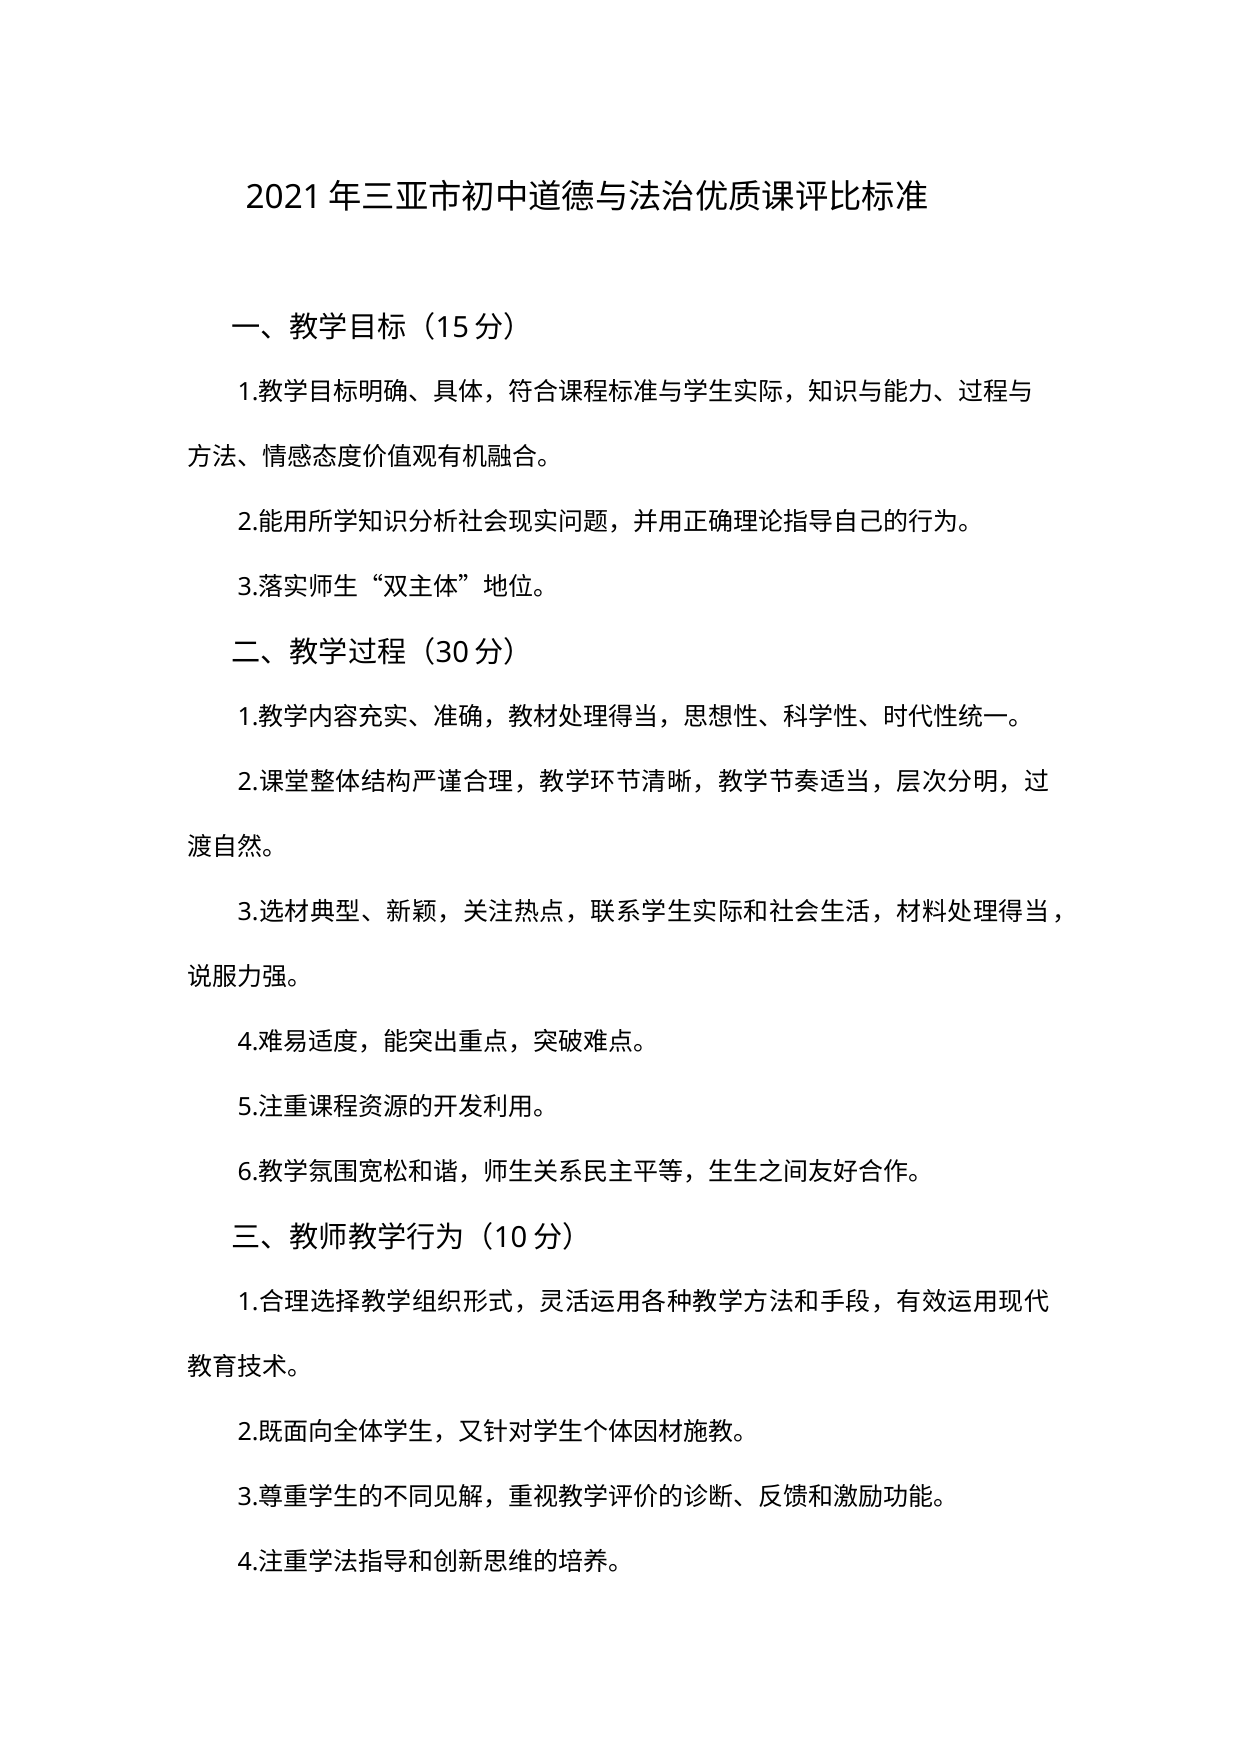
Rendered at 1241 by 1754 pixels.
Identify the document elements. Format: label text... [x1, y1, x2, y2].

text 三、教师教学行为（10分） [187, 1202, 986, 1267]
text 3.落实师生“双主体”地位。 [187, 552, 1053, 617]
text 2.课堂整体结构严谨合理，教学环节清晰，教学节奏适当，层次分明，过渡自然。 [187, 747, 1053, 877]
text 一、教学目标（15分） [187, 292, 986, 357]
text 1.教学目标明确、具体，符合课程标准与学生实际，知识与能力、过程与方法、情感态度价值观有机融合。 [187, 357, 1053, 487]
text 2.既面向全体学生，又针对学生个体因材施教。 [187, 1397, 1053, 1462]
text 6.教学氛围宽松和谐，师生关系民主平等，生生之间友好合作。 [187, 1137, 1053, 1202]
text 2021年三亚市初中道德与法治优质课评比标准 [187, 162, 986, 227]
text 5.注重课程资源的开发利用。 [187, 1072, 1053, 1137]
text 1.合理选择教学组织形式，灵活运用各种教学方法和手段，有效运用现代教育技术。 [187, 1267, 1053, 1397]
text 3.选材典型、新颖，关注热点，联系学生实际和社会生活，材料处理得当，说服力强。 [187, 877, 1053, 1007]
text 2.能用所学知识分析社会现实问题，并用正确理论指导自己的行为。 [187, 487, 1053, 552]
text 3.尊重学生的不同见解，重视教学评价的诊断、反馈和激励功能。 [187, 1462, 1053, 1527]
text 4.难易适度，能突出重点，突破难点。 [187, 1007, 1053, 1072]
text 1.教学内容充实、准确，教材处理得当，思想性、科学性、时代性统一。 [187, 682, 1053, 747]
text 4.注重学法指导和创新思维的培养。 [187, 1527, 1053, 1592]
text 二、教学过程（30分） [187, 617, 986, 682]
